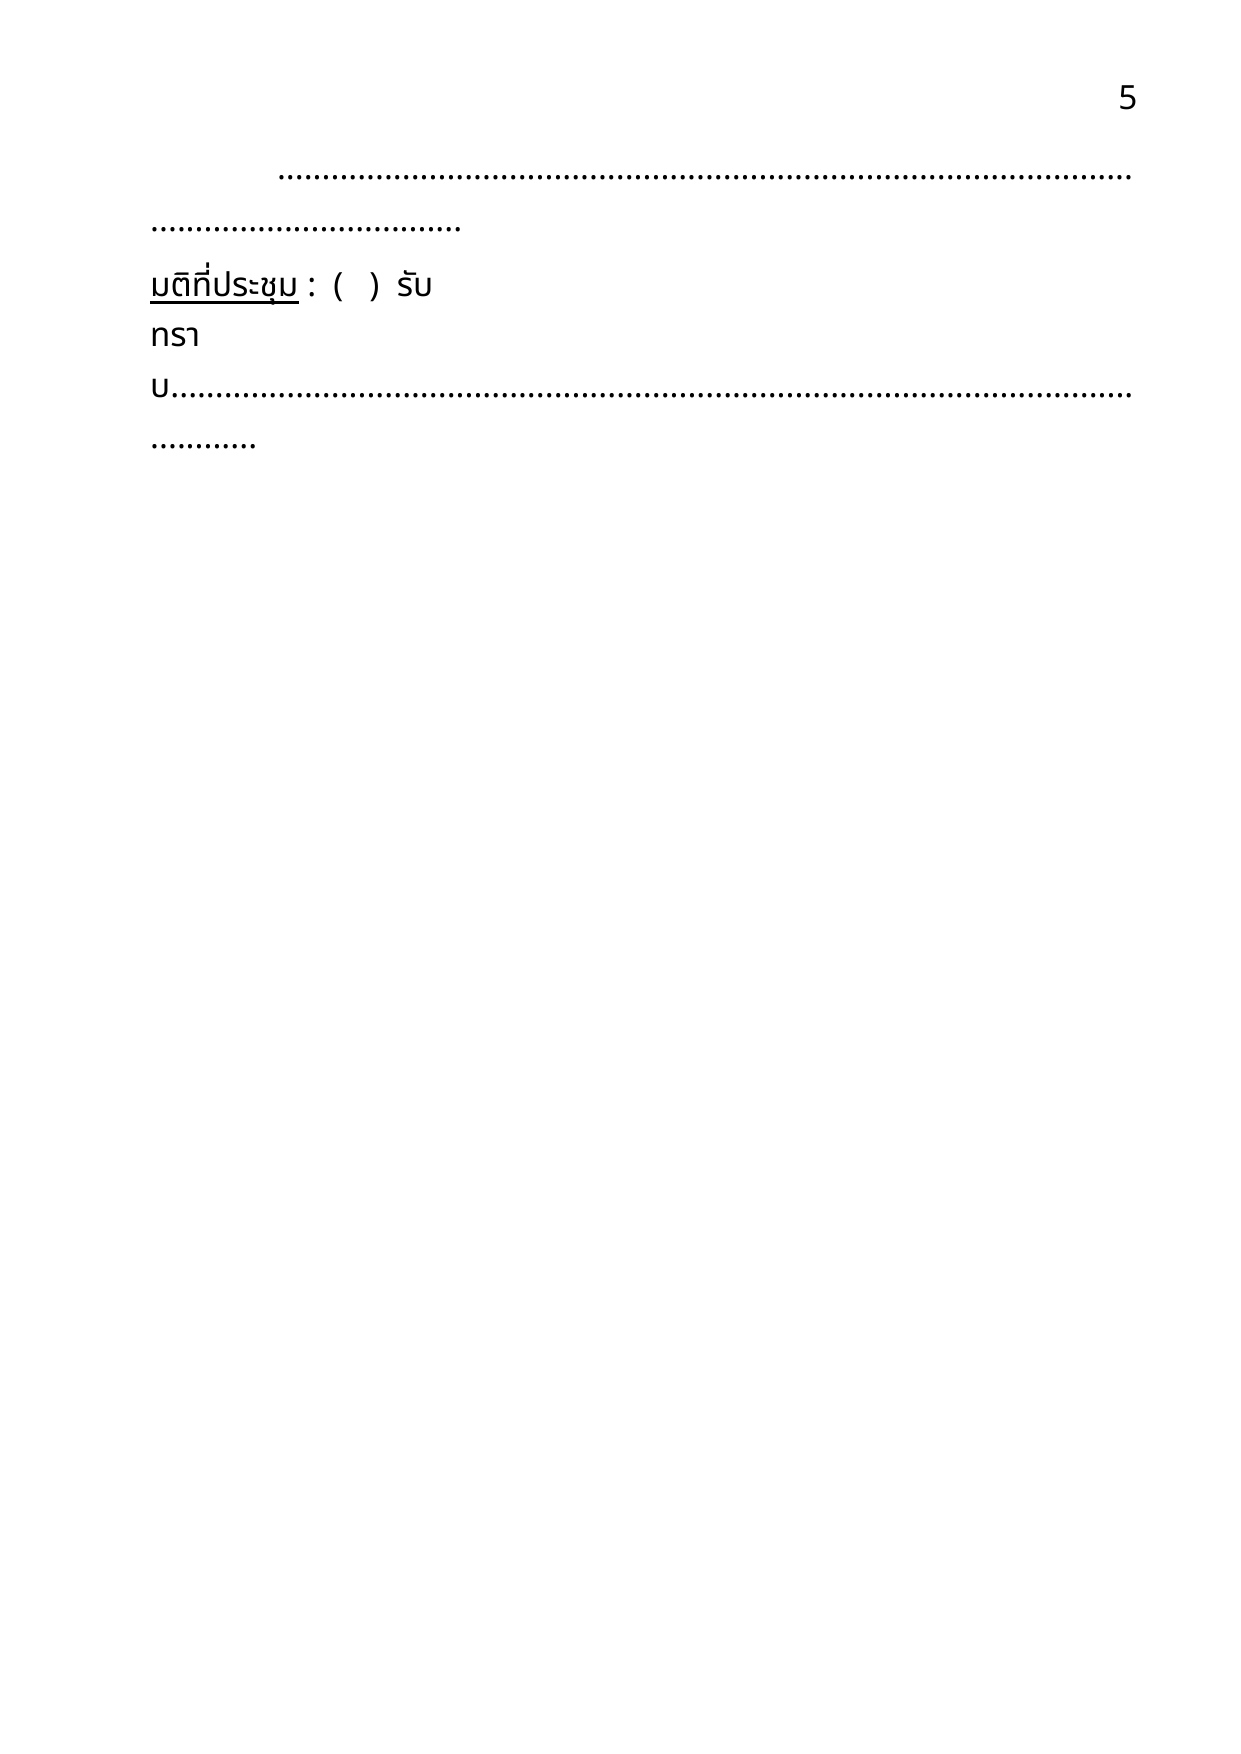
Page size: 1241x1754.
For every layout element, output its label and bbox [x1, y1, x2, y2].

text [150, 144, 1137, 241]
text [150, 261, 1137, 458]
